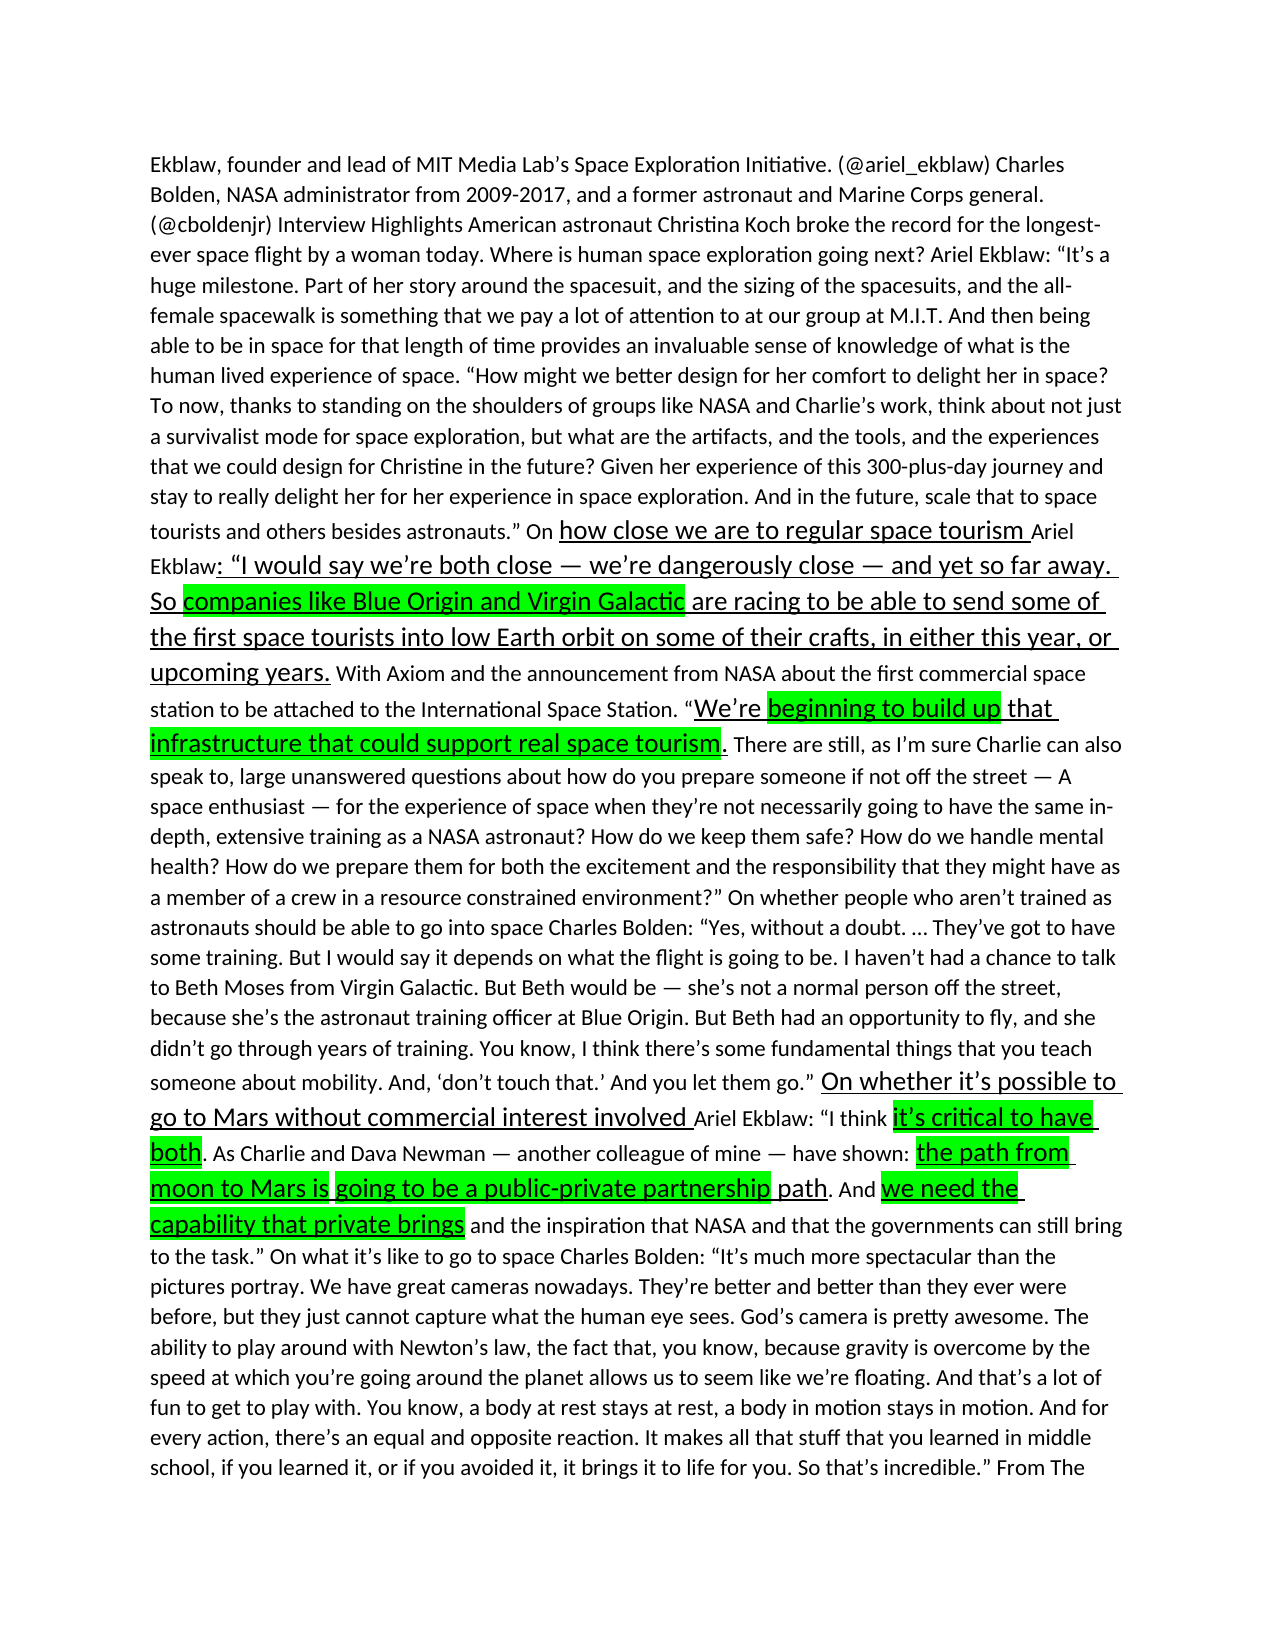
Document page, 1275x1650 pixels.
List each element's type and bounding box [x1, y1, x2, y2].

text [150, 150, 1125, 1482]
